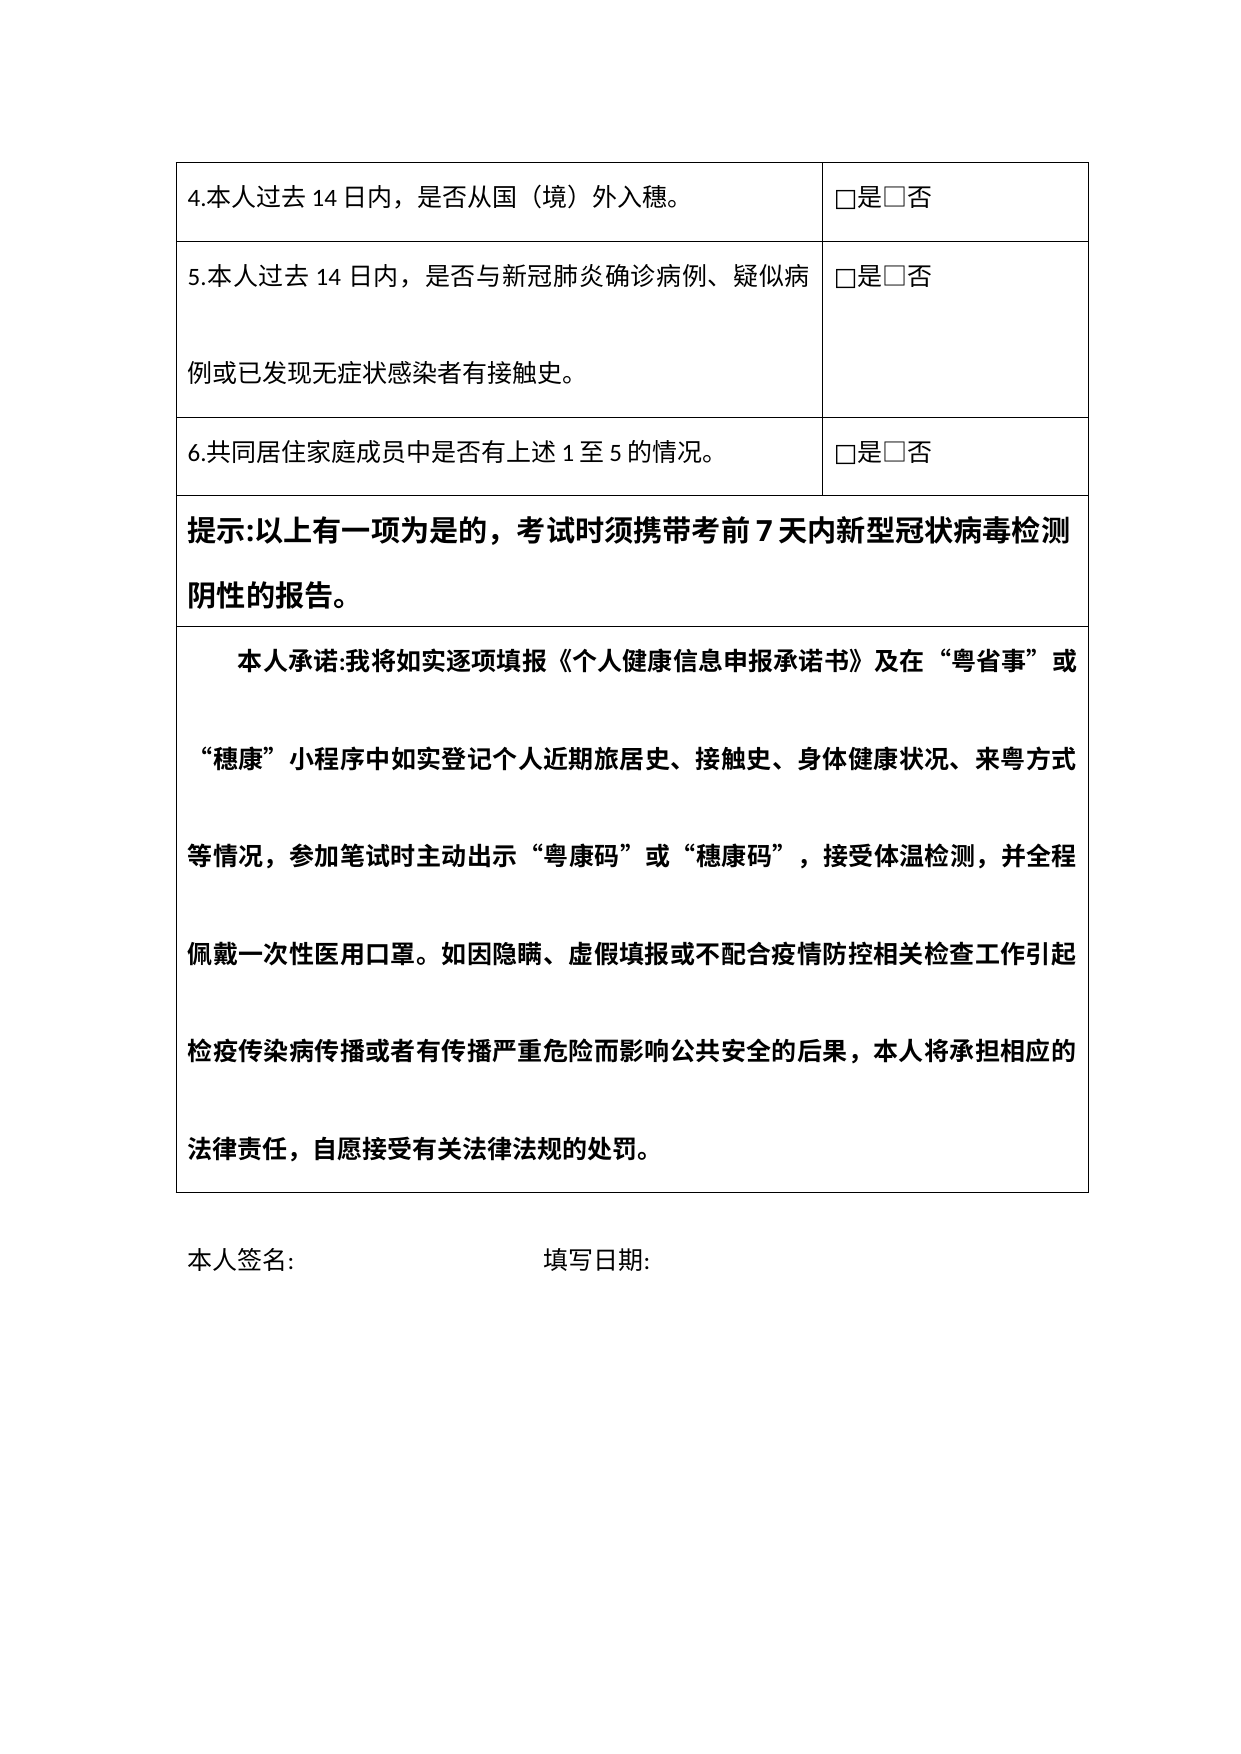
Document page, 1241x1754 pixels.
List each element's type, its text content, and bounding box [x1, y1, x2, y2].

table_cell 4.本人过去14日内，是否从国（境）外入穗。 [177, 163, 822, 241]
text 本人签名: 填写日期: [187, 1226, 1053, 1291]
table_cell 6.共同居住家庭成员中是否有上述1至5的情况。 [177, 418, 822, 495]
table_cell 提示:以上有一项为是的，考试时须携带考前7天内新型冠状病毒检测阴性的报告。 [177, 496, 1088, 626]
table_cell □是□否 [823, 242, 1088, 417]
table_cell 5.本人过去14 日内，是否与新冠肺炎确诊病例、疑似病例或已发现无症状感染者有接触史。 [177, 242, 822, 417]
table_cell □是□否 [823, 163, 1088, 241]
table_cell □是□否 [823, 418, 1088, 495]
table_cell 本人承诺:我将如实逐项填报《个人健康信息申报承诺书》及在“粤省事”或“穗康”小程序中如实登记个人近期旅居史、接触史、身体健康状况、来粤方式等情况，参加笔试时主动出示“粤康码”或“穗康码”，接受体温检测，并全程佩戴一次性医用口罩。如因隐瞒、虚假填报或不配合疫情防控相关检查工作引起检疫传染病传播或者有传播严重危险而影响公共安全的后果，本人将承担相应的法律责任，自愿接受有关法律法规的处罚。 [177, 627, 1088, 1192]
